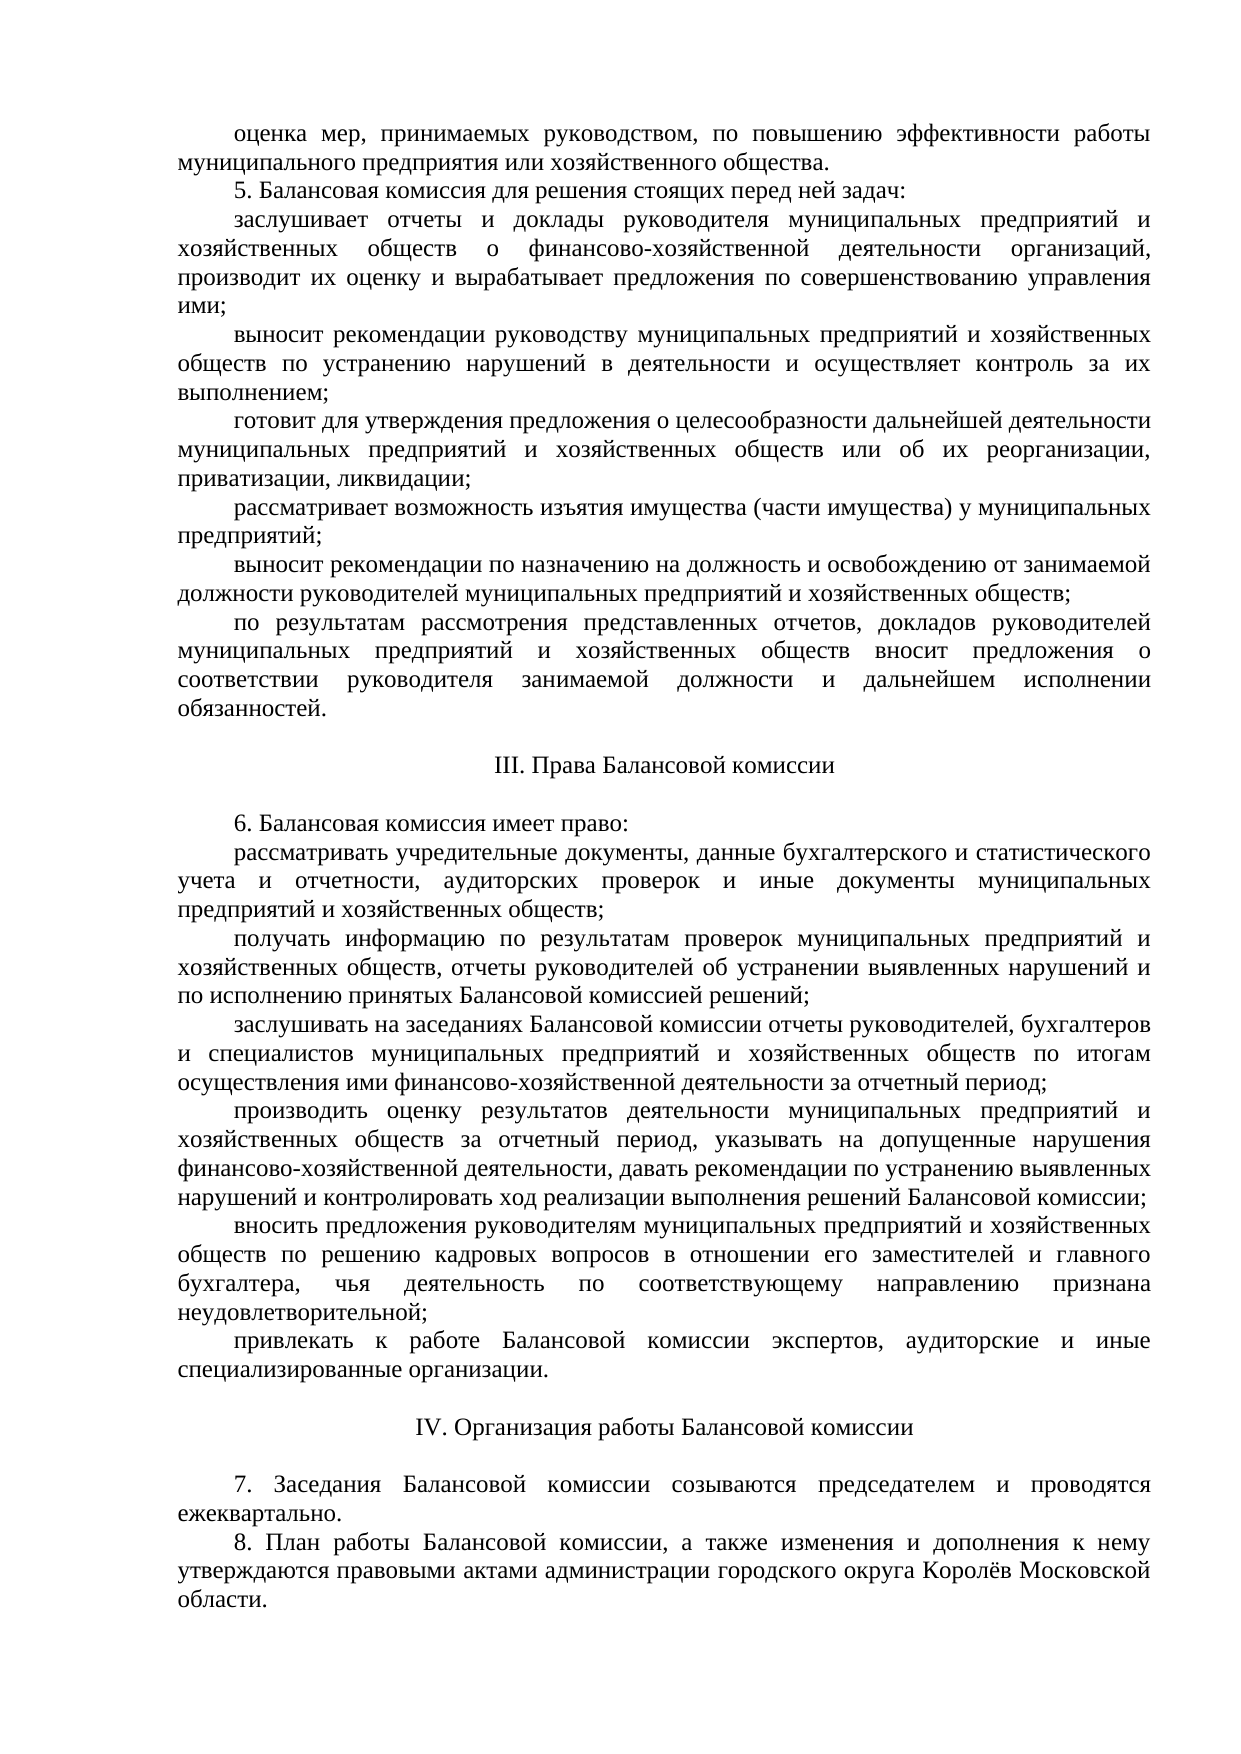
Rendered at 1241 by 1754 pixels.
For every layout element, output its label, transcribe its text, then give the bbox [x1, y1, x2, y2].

text 8. План работы Балансовой комиссии, а также изменения и дополнения к нему утверждаются правовыми актами администрации городского округа Королёв Московской области. [177, 1527, 1152, 1613]
text получать информацию по результатам проверок муниципальных предприятий и хозяйственных обществ, отчеты руководителей об устранении выявленных нарушений и по исполнению принятых Балансовой комиссией решений; [177, 923, 1152, 1009]
text по результатам рассмотрения представленных отчетов, докладов руководителей муниципальных предприятий и хозяйственных обществ вносит предложения о соответствии руководителя занимаемой должности и дальнейшем исполнении обязанностей. [177, 607, 1152, 722]
text 5. Балансовая комиссия для решения стоящих перед ней задач: [177, 176, 1152, 204]
text 7. Заседания Балансовой комиссии созываются председателем и проводятся ежеквартально. [177, 1469, 1152, 1527]
text рассматривать учредительные документы, данные бухгалтерского и статистического учета и отчетности, аудиторских проверок и иные документы муниципальных предприятий и хозяйственных обществ; [177, 837, 1152, 923]
text привлекать к работе Балансовой комиссии экспертов, аудиторские и иные специализированные организации. [177, 1326, 1152, 1383]
text выносит рекомендации по назначению на должность и освобождению от занимаемой должности руководителей муниципальных предприятий и хозяйственных обществ; [177, 549, 1152, 607]
text оценка мер, принимаемых руководством, по повышению эффективности работы муниципального предприятия или хозяйственного общества. [177, 118, 1152, 176]
text заслушивать на заседаниях Балансовой комиссии отчеты руководителей, бухгалтеров и специалистов муниципальных предприятий и хозяйственных обществ по итогам осуществления ими финансово-хозяйственной деятельности за отчетный период; [177, 1009, 1152, 1096]
text выносит рекомендации руководству муниципальных предприятий и хозяйственных обществ по устранению нарушений в деятельности и осуществляет контроль за их выполнением; [177, 319, 1152, 406]
text III. Права Балансовой комиссии [177, 751, 1152, 779]
text 6. Балансовая комиссия имеет право: [177, 808, 1152, 837]
text производить оценку результатов деятельности муниципальных предприятий и хозяйственных обществ за отчетный период, указывать на допущенные нарушения финансово-хозяйственной деятельности, давать рекомендации по устранению выявленных нарушений и контролировать ход реализации выполнения решений Балансовой комиссии; [177, 1096, 1152, 1211]
text готовит для утверждения предложения о целесообразности дальнейшей деятельности муниципальных предприятий и хозяйственных обществ или об их реорганизации, приватизации, ликвидации; [177, 406, 1152, 492]
text заслушивает отчеты и доклады руководителя муниципальных предприятий и хозяйственных обществ о финансово-хозяйственной деятельности организаций, производит их оценку и вырабатывает предложения по совершенствованию управления ими; [177, 204, 1152, 319]
text рассматривает возможность изъятия имущества (части имущества) у муниципальных предприятий; [177, 492, 1152, 549]
text IV. Организация работы Балансовой комиссии [177, 1412, 1152, 1441]
text вносить предложения руководителям муниципальных предприятий и хозяйственных обществ по решению кадровых вопросов в отношении его заместителей и главного бухгалтера, чья деятельность по соответствующему направлению признана неудовлетворительной; [177, 1211, 1152, 1326]
